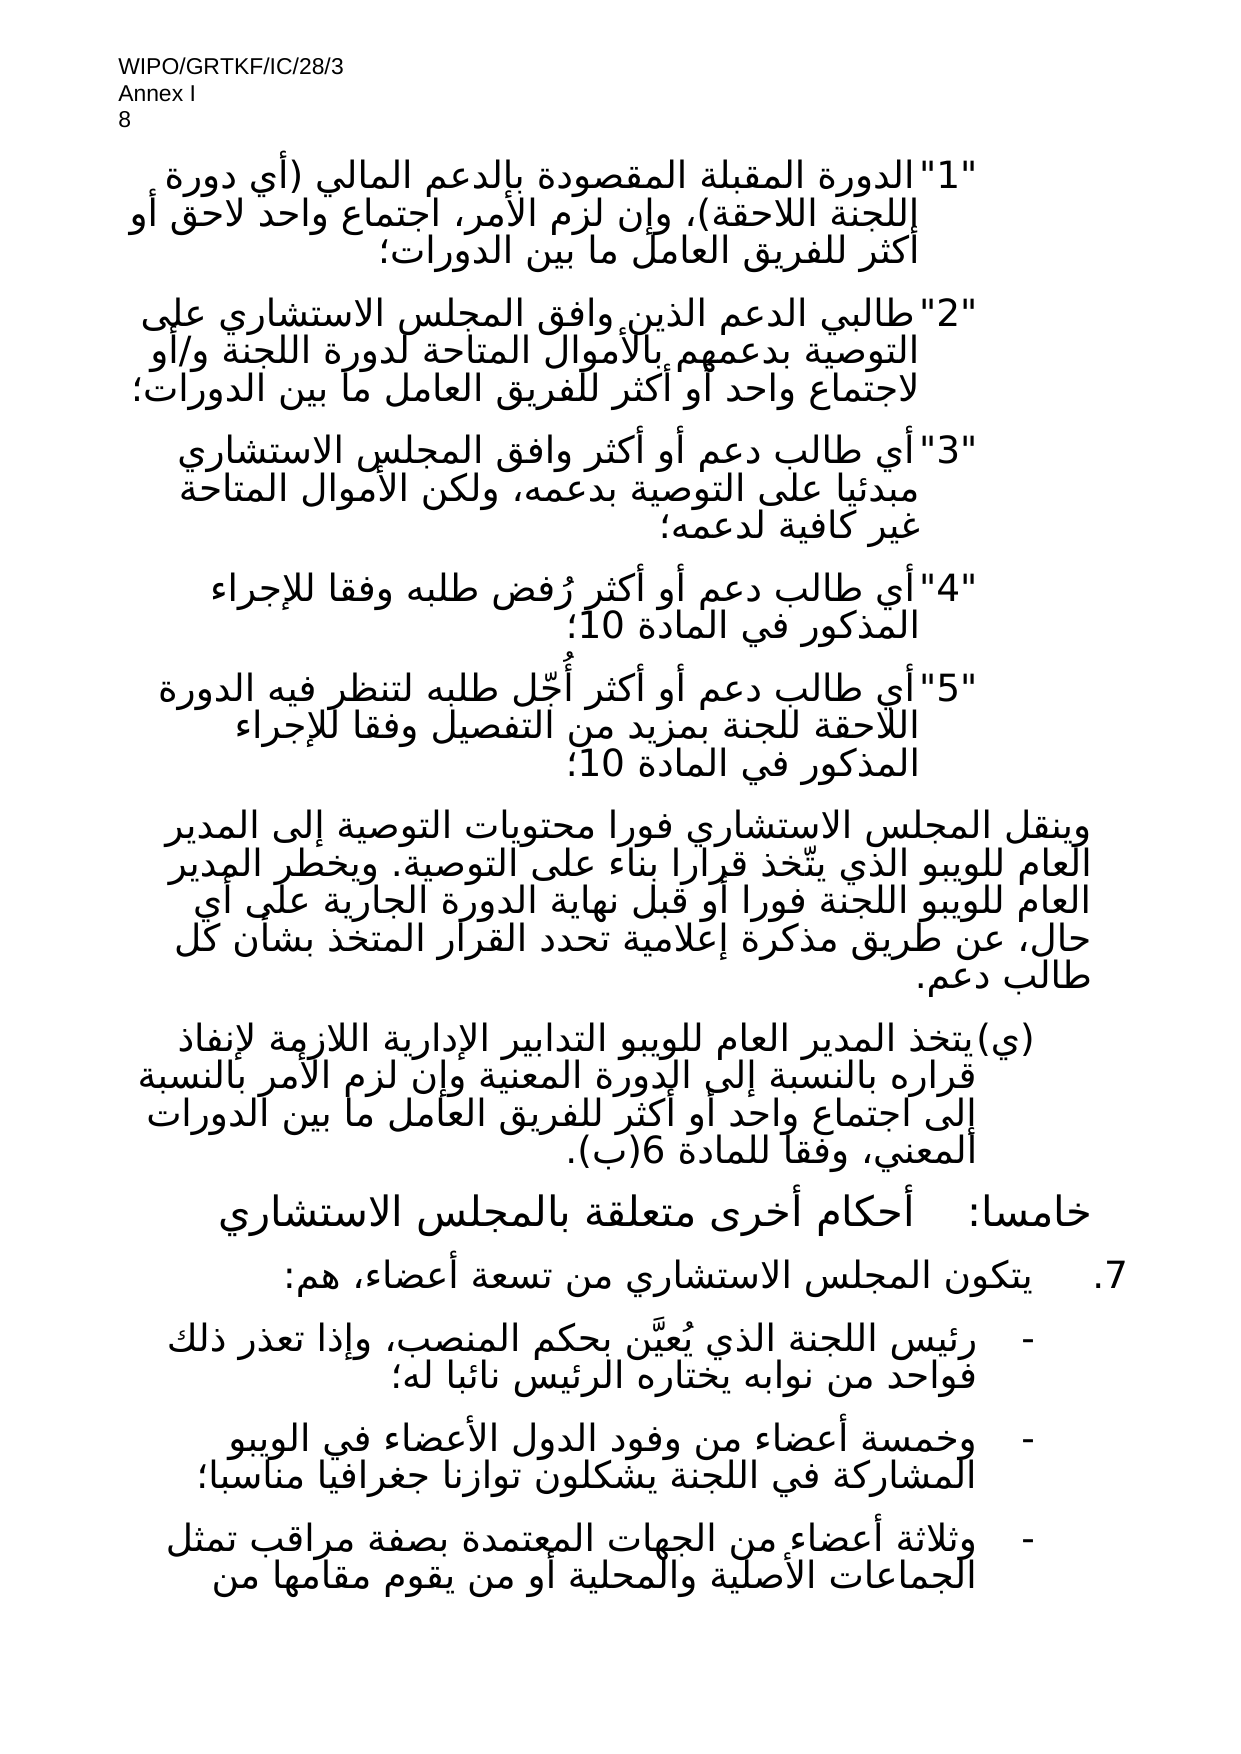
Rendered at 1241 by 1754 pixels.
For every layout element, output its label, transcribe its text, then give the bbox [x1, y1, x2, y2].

text يتكون المجلس الاستشاري من تسعة أعضاء، هم: [118, 1258, 1092, 1296]
text "4" أي طالب دعم أو أكثر رُفض طلبه وفقا للإجراء المذكور في المادة 10؛ [118, 571, 977, 646]
text خامسا: أحكام أخرى متعلقة بالمجلس الاستشاري [438, 1196, 1092, 1233]
text وينقل المجلس الاستشاري فورا محتويات التوصية إلى المدير العام للويبو الذي يتّخذ قرارا بناء على التوصية. ويخطر المدير العام للويبو اللجنة فورا أو قبل نهاية الدورة الجارية على أي حال، عن طريق مذكرة إعلامية تحدد القرار المتخذ بشأن كل طالب دعم. [118, 808, 1092, 996]
text "5" أي طالب دعم أو أكثر أُجّل طلبه لتنظر فيه الدورة اللاحقة للجنة بمزيد من التفصيل وفقا للإجراء المذكور في المادة 10؛ [118, 671, 977, 783]
text - رئيس اللجنة الذي يُعيَّن بحكم المنصب، وإذا تعذر ذلك فواحد من نوابه يختاره الرئيس نائبا له؛ [118, 1321, 1035, 1396]
text خامسا: أحكام أخرى متعلقة بالمجلس الاستشاري [118, 1196, 474, 1233]
text "3" أي طالب دعم أو أكثر وافق المجلس الاستشاري مبدئيا على التوصية بدعمه، ولكن الأموال المتاحة غير كافية لدعمه؛ [118, 433, 977, 546]
text "2" طالبي الدعم الذين وافق المجلس الاستشاري على التوصية بدعمهم بالأموال المتاحة لدورة اللجنة و/أو لاجتماع واحد أو أكثر للفريق العامل ما بين الدورات؛ [118, 296, 977, 408]
text "1" الدورة المقبلة المقصودة بالدعم المالي (أي دورة اللجنة اللاحقة)، وإن لزم الأمر، اجتماع واحد لاحق أو أكثر للفريق العامل ما بين الدورات؛ [118, 158, 977, 271]
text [118, 1521, 1035, 1596]
text (ي) يتخذ المدير العام للويبو التدابير الإدارية اللازمة لإنفاذ قراره بالنسبة إلى الدورة المعنية وإن لزم الأمر بالنسبة إلى اجتماع واحد أو أكثر للفريق العامل ما بين الدورات المعني، وفقا للمادة 6(ب). [118, 1021, 1035, 1171]
text - وخمسة أعضاء من وفود الدول الأعضاء في الويبو المشاركة في اللجنة يشكلون توازنا جغرافيا مناسبا؛ [118, 1421, 1035, 1496]
